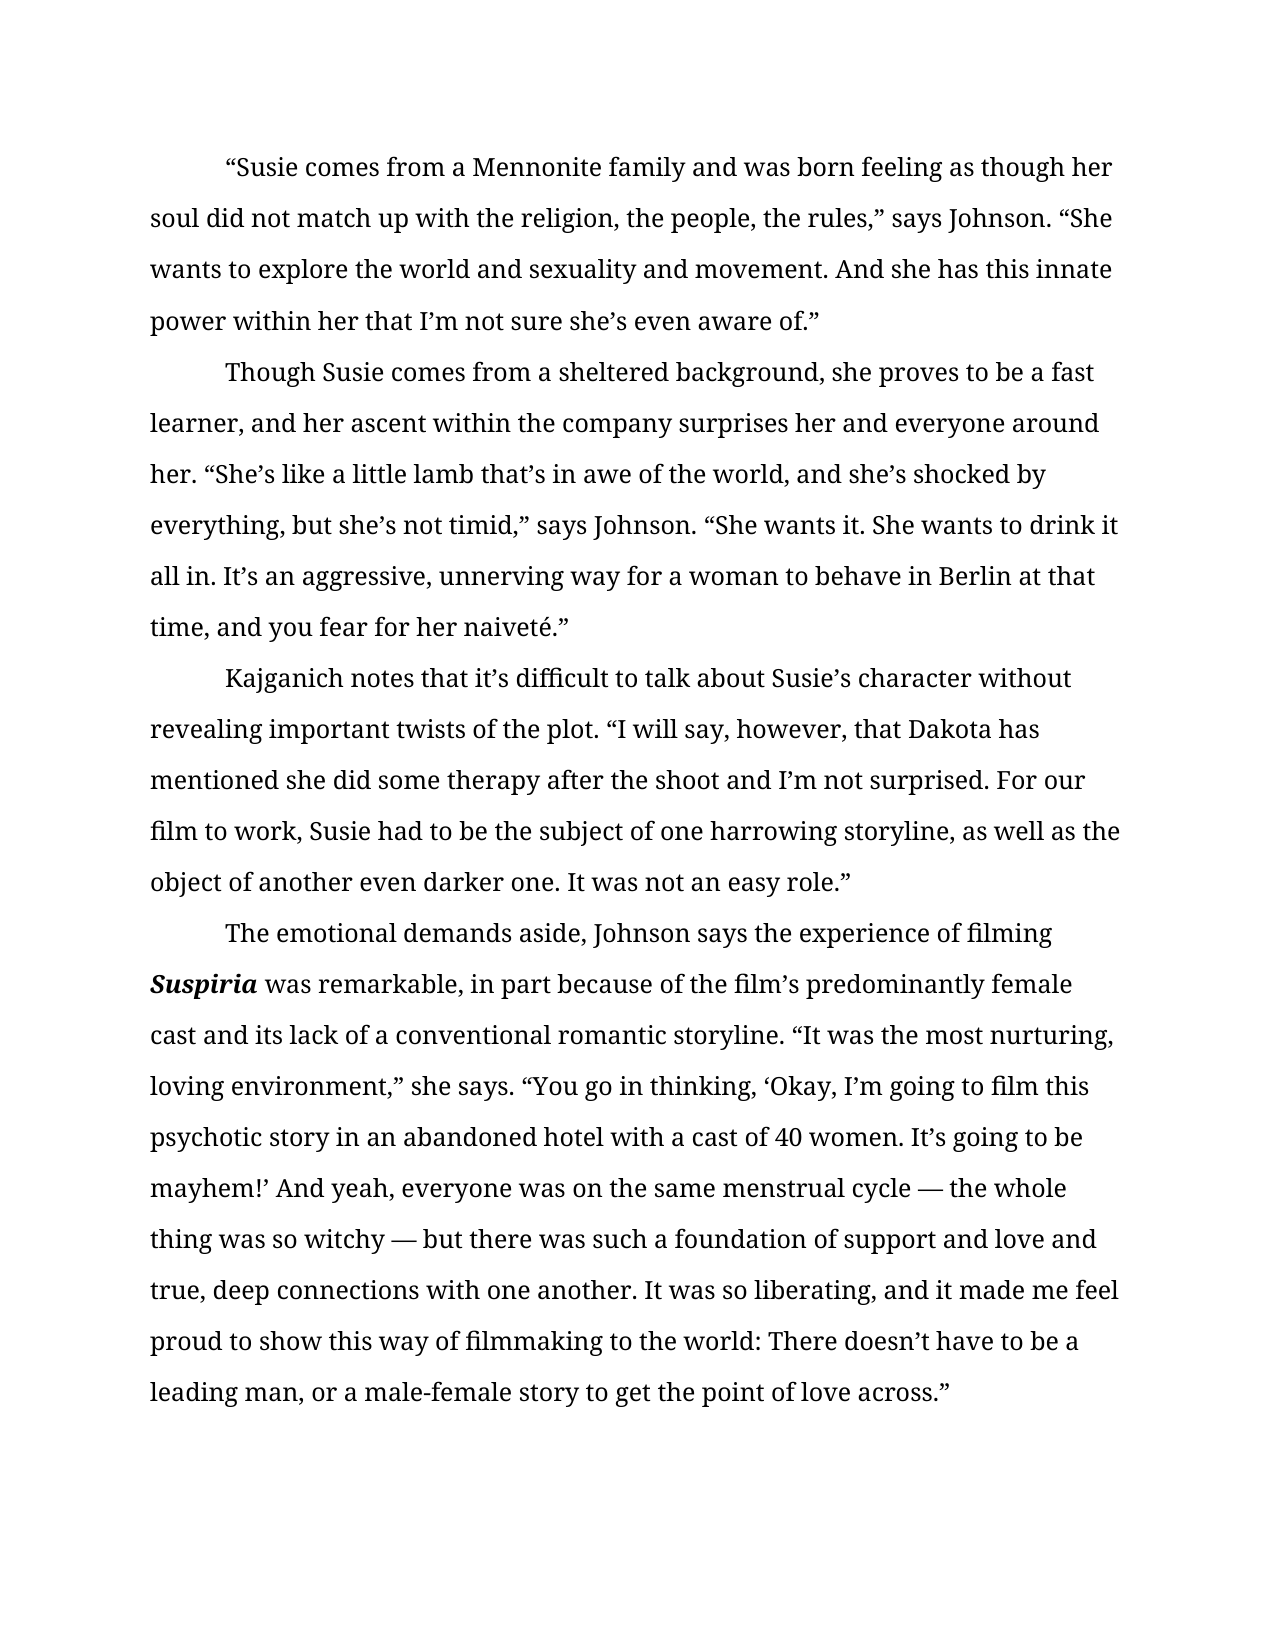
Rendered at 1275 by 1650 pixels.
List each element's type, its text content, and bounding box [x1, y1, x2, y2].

text “Susie comes from a Mennonite family and was born feeling as though her soul did not match up with the religion, the people, the rules,” says Johnson. “She wants to explore the world and sexuality and movement. And she has this innate power within her that I’m not sure she’s even aware of.” [150, 150, 1125, 337]
text The emotional demands aside, Johnson says the experience of filming Suspiria was remarkable, in part because of the film’s predominantly female cast and its lack of a conventional romantic storyline. “It was the most nurturing, loving environment,” she says. “You go in thinking, ‘Okay, I’m going to film this psychotic story in an abandoned hotel with a cast of 40 women. It’s going to be mayhem!’ And yeah, everyone was on the same menstrual cycle — the whole thing was so witchy — but there was such a foundation of support and love and true, deep connections with one another. It was so liberating, and it made me feel proud to show this way of filmmaking to the world: There doesn’t have to be a leading man, or a male-female story to get the point of love across.” [150, 916, 1125, 1409]
text Kajganich notes that it’s difficult to talk about Susie’s character without revealing important twists of the plot. “I will say, however, that Dakota has mentioned she did some therapy after the shoot and I’m not surprised. For our film to work, Susie had to be the subject of one harrowing storyline, as well as the object of another even darker one. It was not an easy role.” [150, 660, 1125, 899]
text Though Susie comes from a sheltered background, she proves to be a fast learner, and her ascent within the company surprises her and everyone around her. “She’s like a little lamb that’s in awe of the world, and she’s shocked by everything, but she’s not timid,” says Johnson. “She wants it. She wants to drink it all in. It’s an aggressive, unnerving way for a woman to behave in Berlin at that time, and you fear for her naiveté.” [150, 354, 1125, 643]
